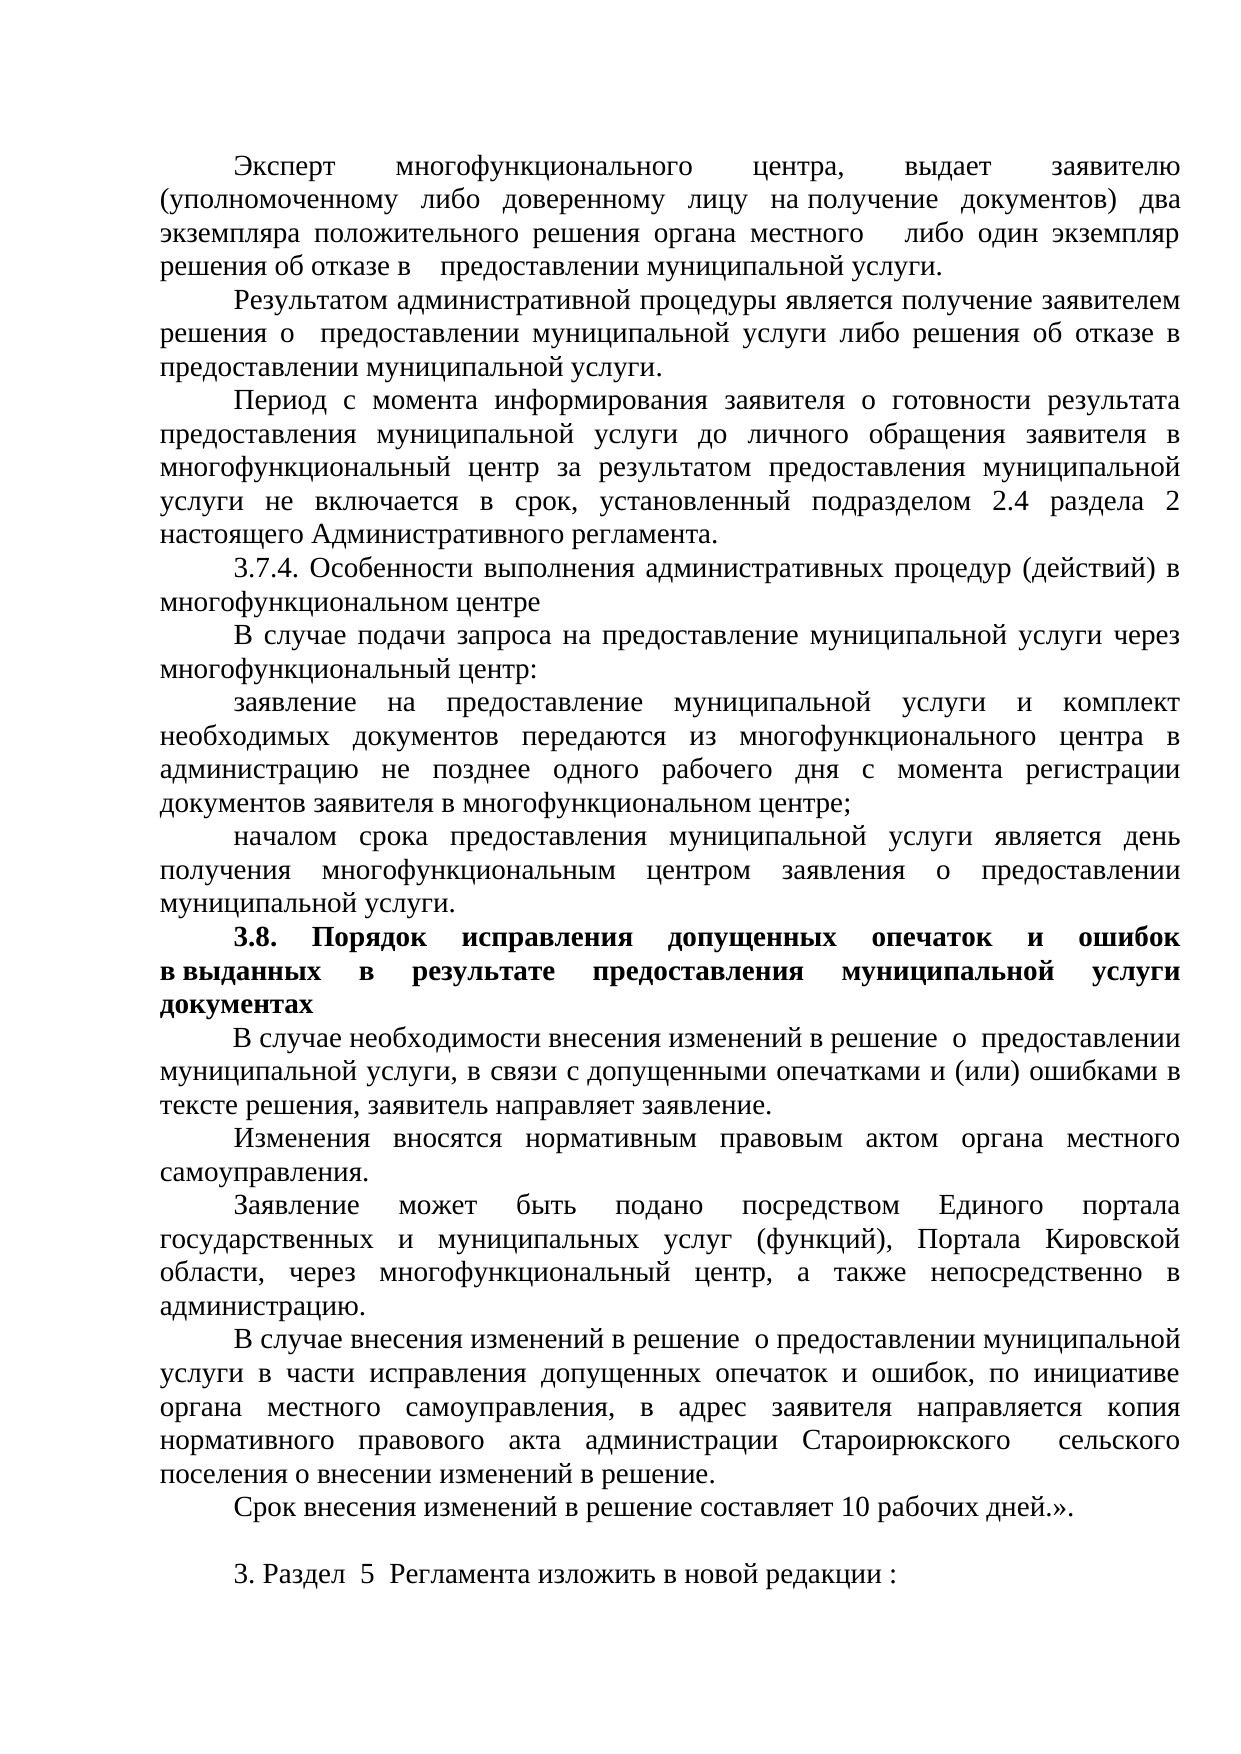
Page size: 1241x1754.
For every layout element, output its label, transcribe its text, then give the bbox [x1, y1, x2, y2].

text Заявление может быть подано посредством Единого портала государственных и муниципальных услуг (функций), Портала Кировской области, через многофункциональный центр, а также непосредственно в администрацию. [159, 1187, 1181, 1322]
subtitle 3.8. Порядок исправления допущенных опечаток и ошибок в выданных в результате предоставления муниципальной услуги документах [159, 919, 1181, 1020]
text Эксперт многофункционального центра, выдает заявителю (уполномоченному либо доверенному лицу на получение документов) два экземпляра положительного решения органа местного либо один экземпляр решения об отказе в предоставлении муниципальной услуги. [159, 148, 1181, 282]
text Результатом административной процедуры является получение заявителем решения о предоставлении муниципальной услуги либо решения об отказе в предоставлении муниципальной услуги. [159, 282, 1181, 382]
text Срок внесения изменений в решение составляет 10 рабочих дней.». [159, 1489, 1181, 1523]
text Период с момента информирования заявителя о готовности результата предоставления муниципальной услуги до личного обращения заявителя в многофункциональный центр за результатом предоставления муниципальной услуги не включается в срок, установленный подразделом 2.4 раздела 2 настоящего Административного регламента. [159, 382, 1181, 550]
text 3.7.4. Особенности выполнения административных процедур (действий) в многофункциональном центре [159, 550, 1181, 617]
text В случае необходимости внесения изменений в решение о предоставлении муниципальной услуги, в связи с допущенными опечатками и (или) ошибками в тексте решения, заявитель направляет заявление. [159, 1020, 1181, 1120]
text заявление на предоставление муниципальной услуги и комплект необходимых документов передаются из многофункционального центра в администрацию не позднее одного рабочего дня с момента регистрации документов заявителя в многофункциональном центре; [159, 684, 1181, 818]
text началом срока предоставления муниципальной услуги является день получения многофункциональным центром заявления о предоставлении муниципальной услуги. [159, 818, 1181, 919]
text 3. Раздел 5 Регламента изложить в новой редакции : [159, 1556, 1181, 1590]
text Изменения вносятся нормативным правовым актом органа местного самоуправления. [159, 1120, 1181, 1187]
text В случае внесения изменений в решение о предоставлении муниципальной услуги в части исправления допущенных опечаток и ошибок, по инициативе органа местного самоуправления, в адрес заявителя направляется копия нормативного правового акта администрации Староирюкского сельского поселения о внесении изменений в решение. [159, 1322, 1181, 1489]
text В случае подачи запроса на предоставление муниципальной услуги через многофункциональный центр: [159, 617, 1181, 684]
